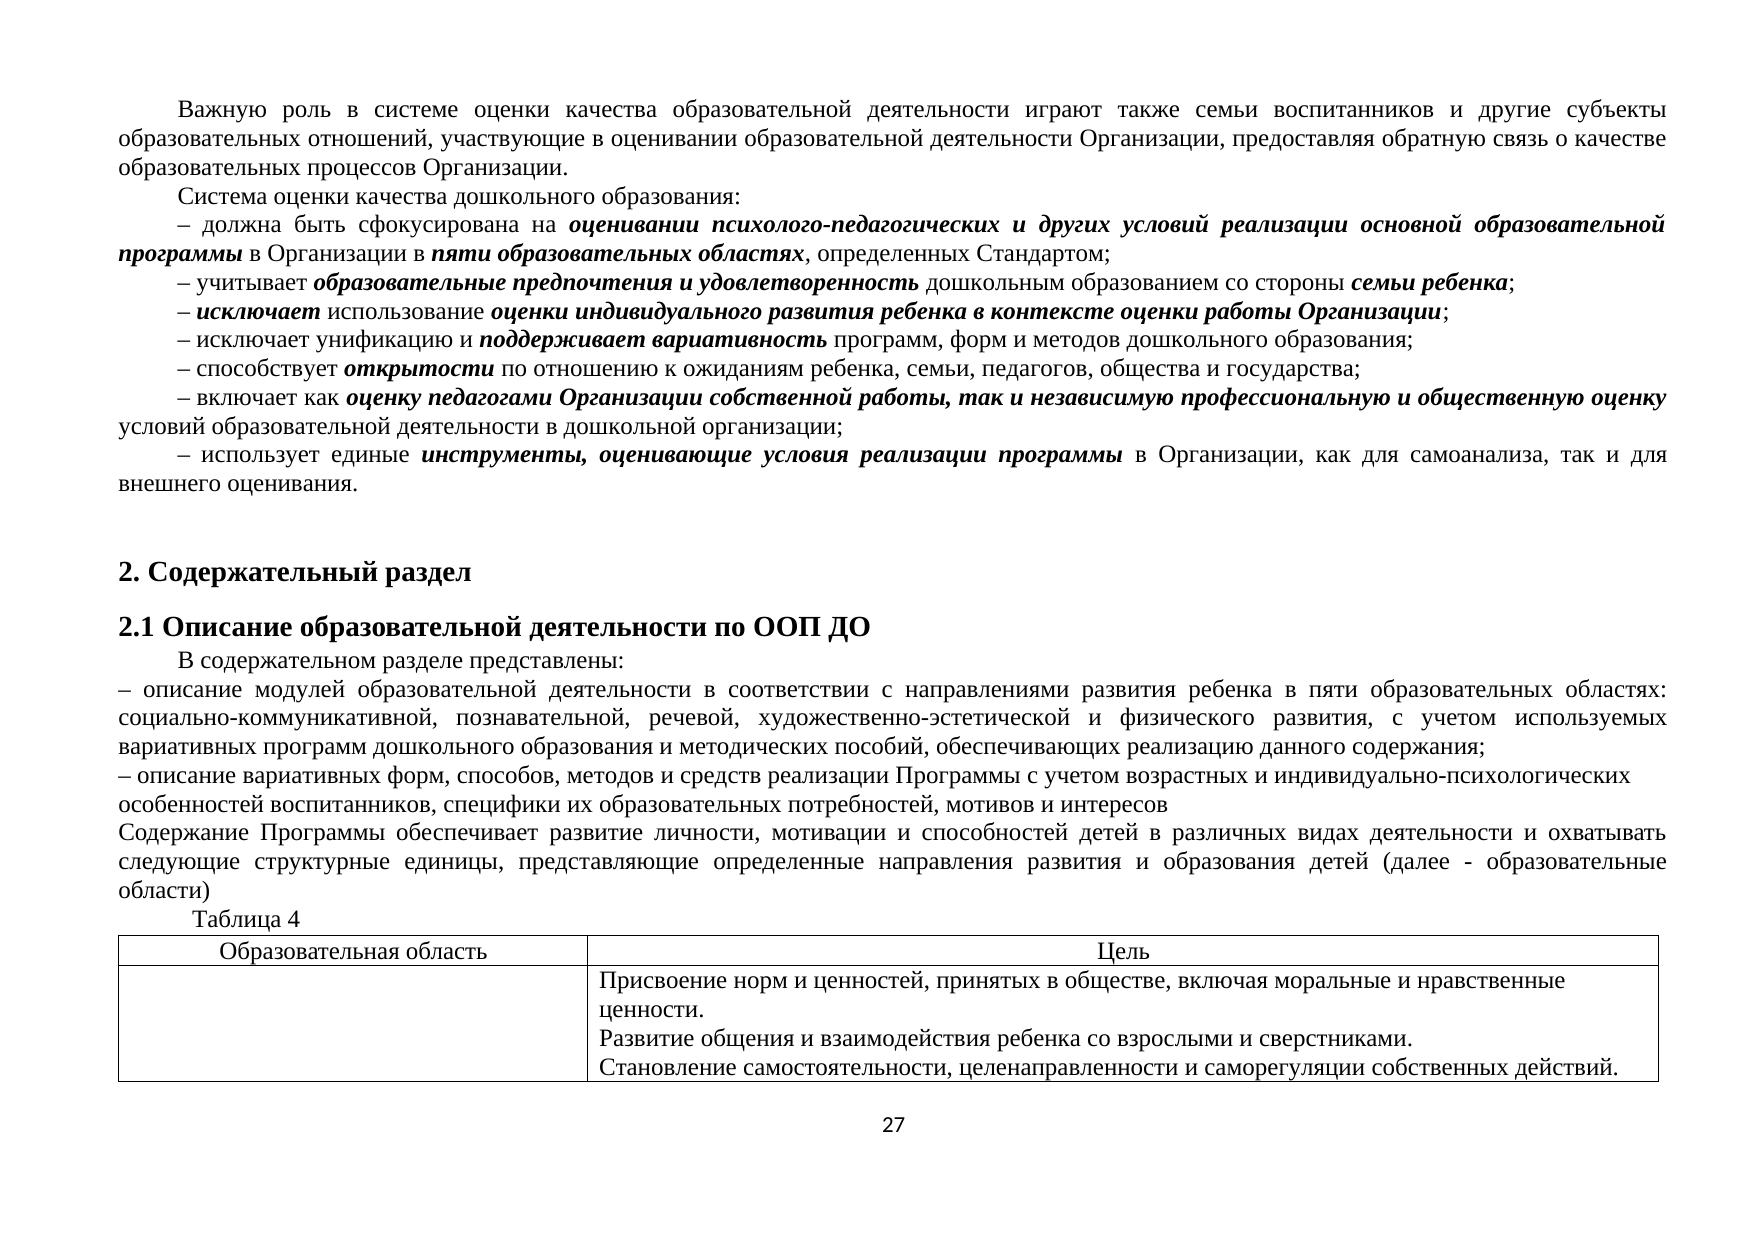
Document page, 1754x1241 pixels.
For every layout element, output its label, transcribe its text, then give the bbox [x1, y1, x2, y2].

text – должна быть сфокусирована на оценивании психолого-педагогических и других условий реализации основной образовательной программы в Организации в пяти образовательных областях, определенных Стандартом; [118, 209, 1668, 267]
text – описание модулей образовательной деятельности в соответствии с направлениями развития ребенка в пяти образовательных областях: социально-коммуникативной, познавательной, речевой, художественно-эстетической и физического развития, с учетом используемых вариативных программ дошкольного образования и методических пособий, обеспечивающих реализацию данного содержания; [118, 674, 1668, 760]
text – учитывает образовательные предпочтения и удовлетворенность дошкольным образованием со стороны семьи ребенка; [118, 267, 1668, 296]
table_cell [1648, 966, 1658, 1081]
text Система оценки качества дошкольного образования: [118, 181, 1668, 209]
subtitle 2.1 Описание образовательной деятельности по ООП ДО [118, 609, 1668, 642]
table_header Цель [588, 936, 1658, 964]
text Важную роль в системе оценки качества образовательной деятельности играют также семьи воспитанников и другие субъекты образовательных отношений, участвующие в оценивании образовательной деятельности Организации, предоставляя обратную связь о качестве образовательных процессов Организации. [118, 94, 1668, 181]
text Таблица 4 [118, 904, 1668, 932]
list – использует единые инструменты, оценивающие условия реализации программы в Организации, как для самоанализа, так и для внешнего оценивания. [118, 439, 1668, 497]
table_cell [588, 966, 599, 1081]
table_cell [119, 966, 587, 1081]
text Содержание Программы обеспечивает развитие личности, мотивации и способностей детей в различных видах деятельности и охватывать следующие структурные единицы, представляющие определенные направления развития и образования детей (далее - образовательные области) [118, 817, 1668, 904]
table_header Образовательная область [119, 936, 587, 964]
text – способствует открытости по отношению к ожиданиям ребенка, семьи, педагогов, общества и государства; [118, 353, 1668, 382]
text – исключает унификацию и поддерживает вариативность программ, форм и методов дошкольного образования; [118, 324, 1668, 353]
subtitle 2. Содержательный раздел [118, 554, 1668, 588]
text – исключает использование оценки индивидуального развития ребенка в контексте оценки работы Организации; [118, 296, 1668, 324]
text В содержательном разделе представлены: [118, 645, 1668, 674]
text – описание вариативных форм, способов, методов и средств реализации Программы с учетом возрастных и индивидуально-психологических особенностей воспитанников, специфики их образовательных потребностей, мотивов и интересов [118, 760, 1668, 817]
text – включает как оценку педагогами Организации собственной работы, так и независимую профессиональную и общественную оценку условий образовательной деятельности в дошкольной организации; [118, 382, 1668, 439]
